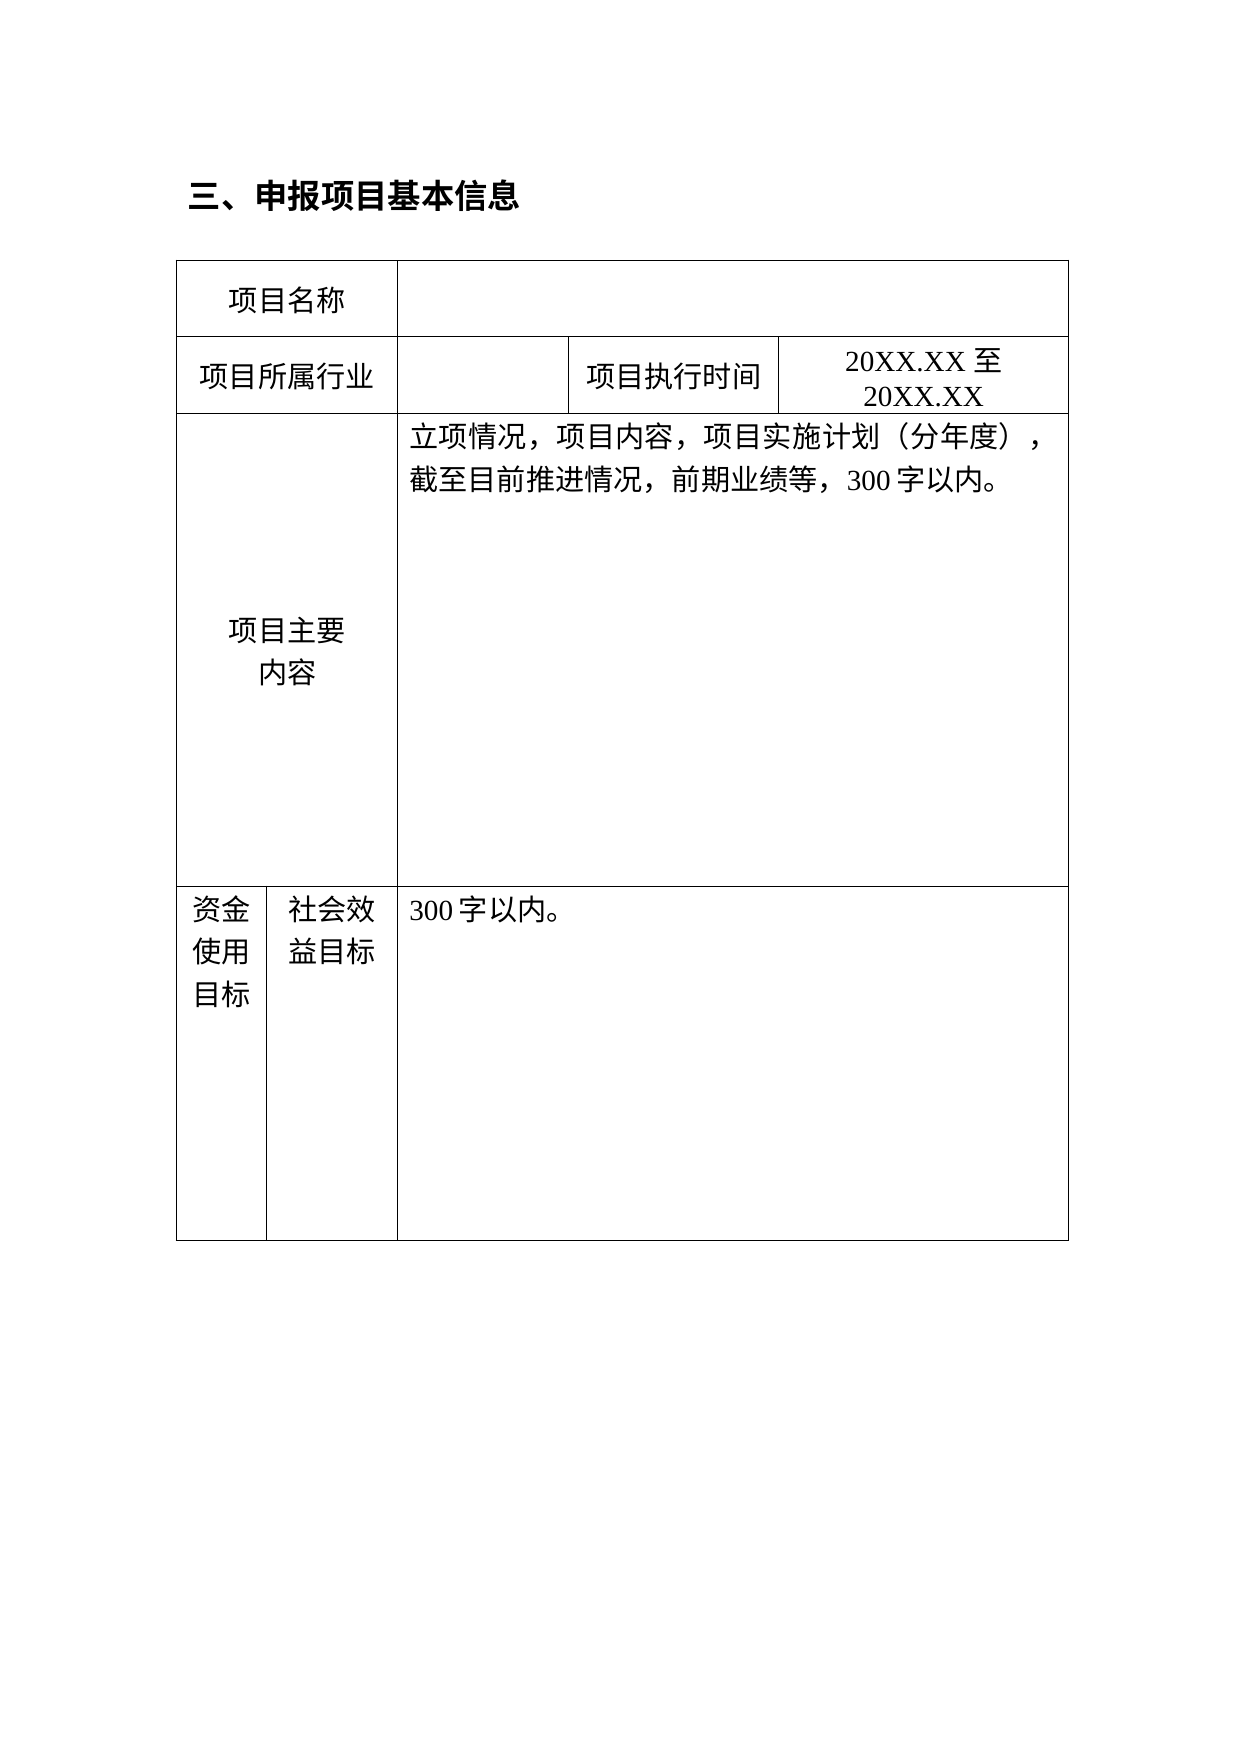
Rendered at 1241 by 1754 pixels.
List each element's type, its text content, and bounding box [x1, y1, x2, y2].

table_cell 项目主要 内容 [177, 414, 397, 886]
table_header 项目名称 [177, 261, 397, 336]
table_cell [398, 337, 568, 413]
table_cell 项目所属行业 [177, 337, 397, 413]
table_cell 资金使用目标 [177, 887, 266, 1240]
table_cell 20XX.XX 至 20XX.XX [779, 337, 1068, 413]
text 三、申报项目基本信息 [187, 162, 1053, 227]
table_cell 项目执行时间 [569, 337, 778, 413]
table_cell 社会效益目标 [267, 887, 397, 1240]
table_header [398, 261, 1068, 336]
table_cell 立项情况，项目内容，项目实施计划（分年度），截至目前推进情况，前期业绩等，300字以内。 [398, 414, 1068, 886]
table_cell 300字以内。 [398, 887, 1068, 1240]
